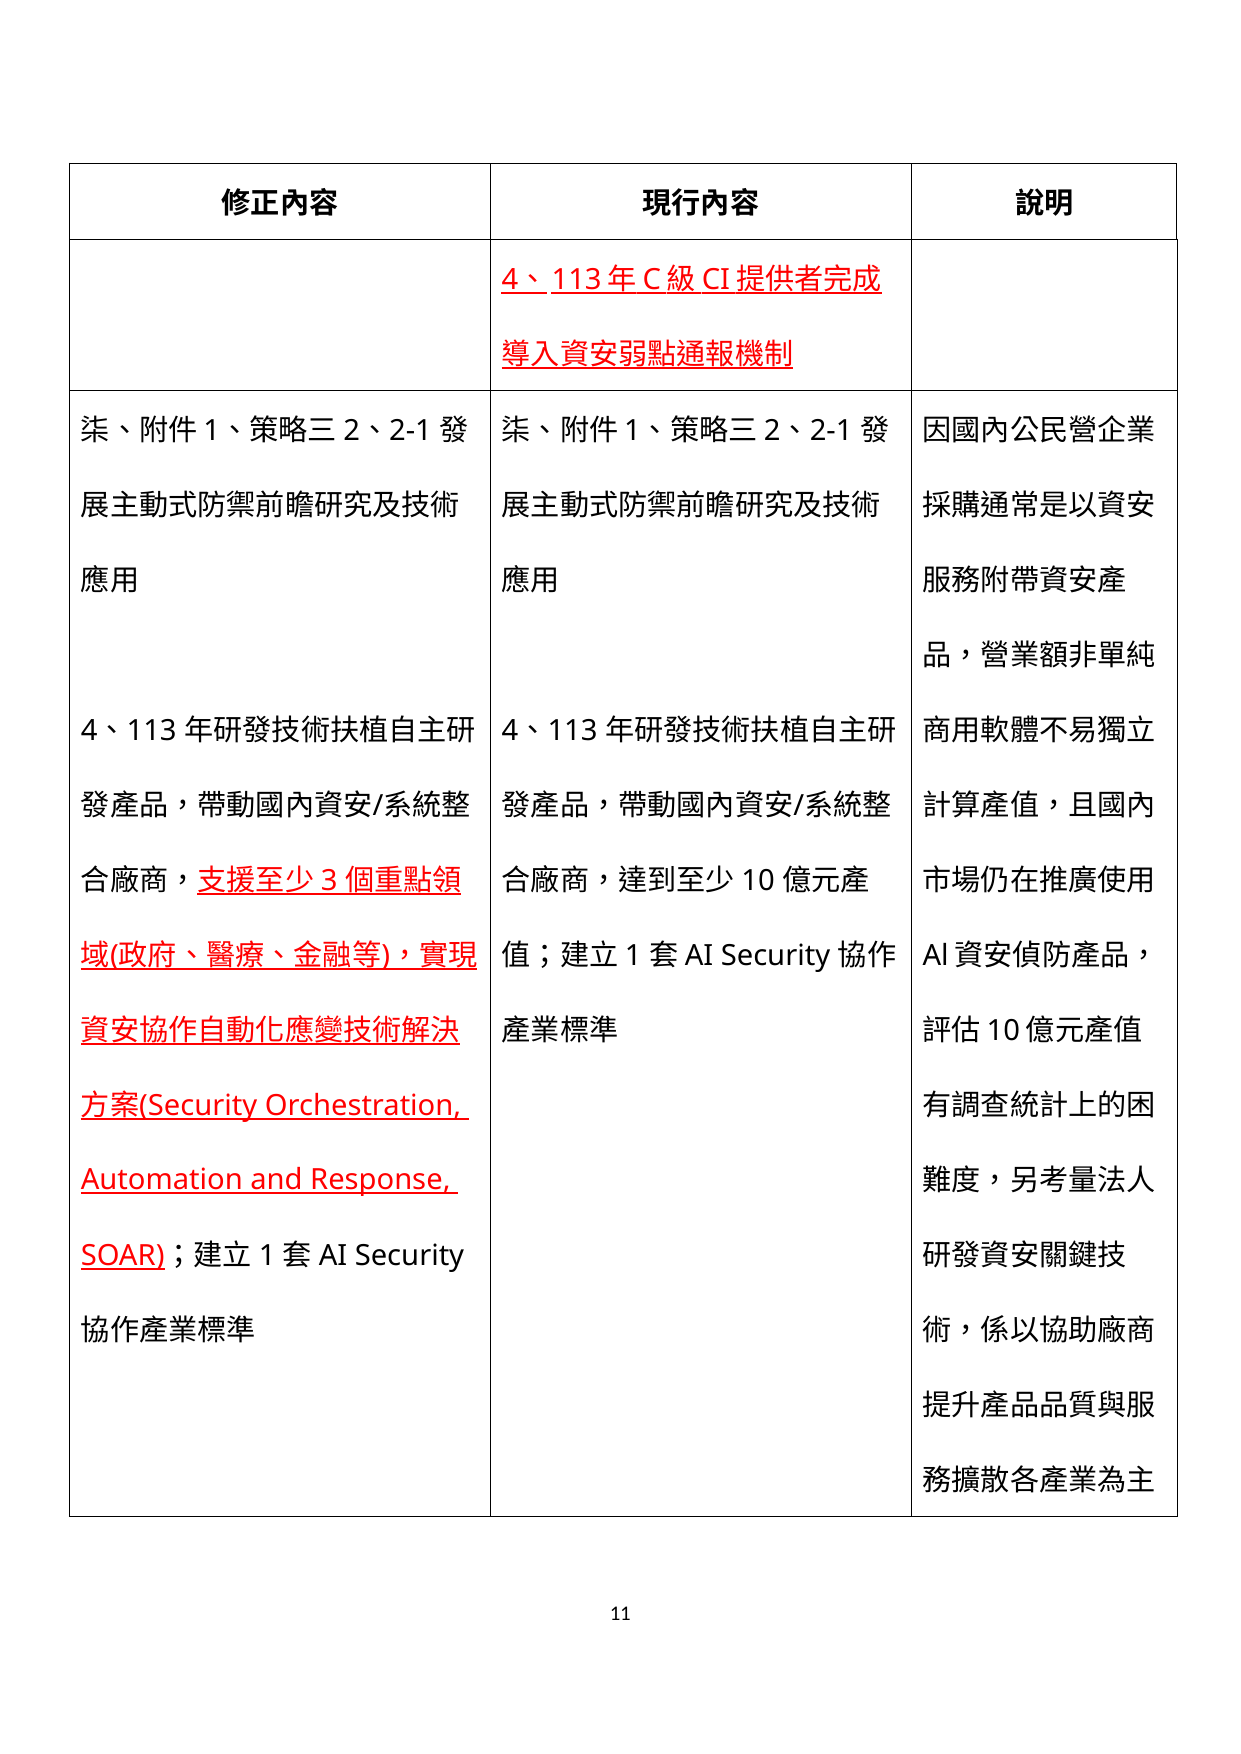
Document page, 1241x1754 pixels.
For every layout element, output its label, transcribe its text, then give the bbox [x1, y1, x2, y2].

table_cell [912, 240, 1177, 389]
table_header 修正內容 [70, 164, 490, 238]
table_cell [491, 391, 911, 1516]
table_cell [491, 240, 911, 389]
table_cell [912, 391, 1177, 1516]
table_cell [70, 240, 490, 389]
table_header 說明 [912, 164, 1176, 238]
table_header 現行內容 [491, 164, 911, 238]
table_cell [70, 391, 490, 1516]
